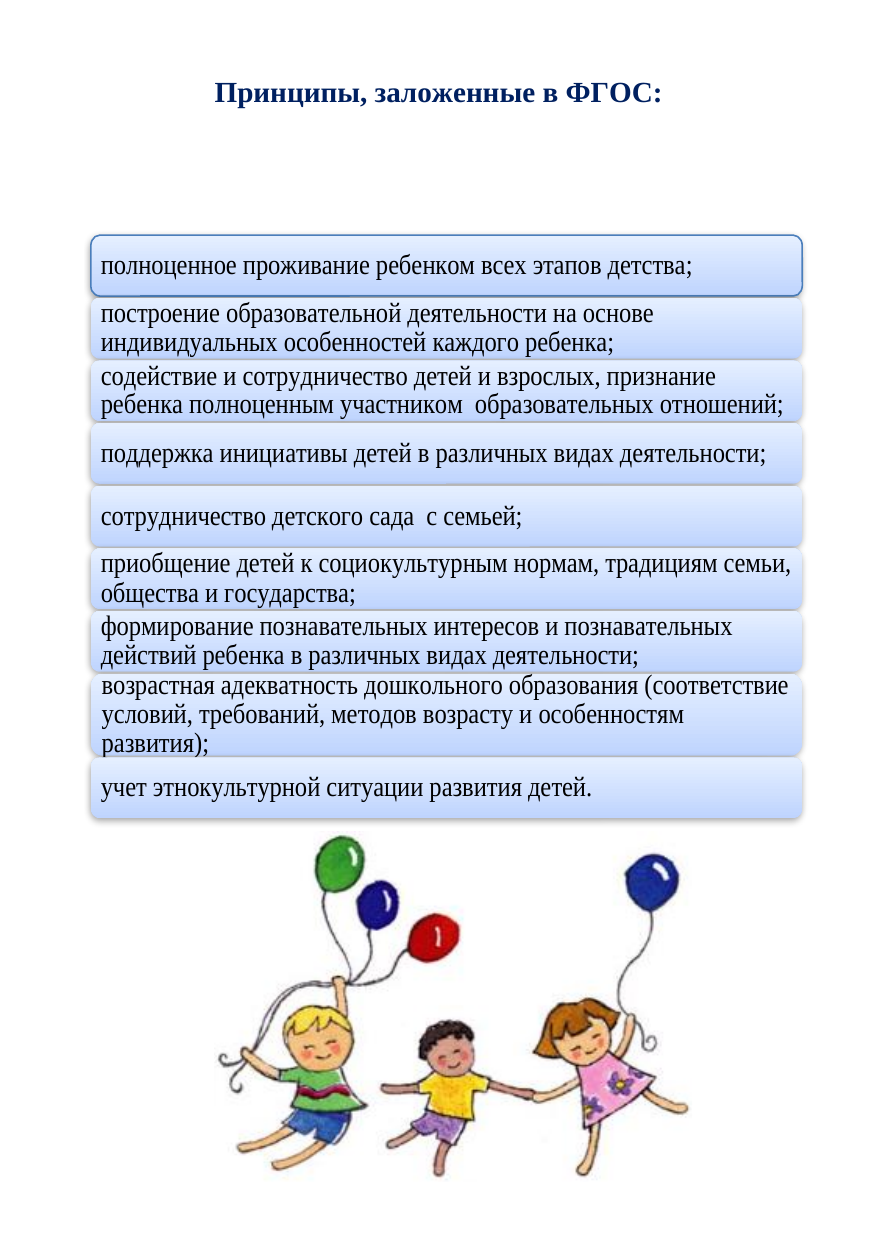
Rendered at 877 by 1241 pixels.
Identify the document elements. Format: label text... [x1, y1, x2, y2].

picture [214, 831, 693, 1182]
text Принципы, заложенные в ФГОС: [75, 75, 802, 108]
